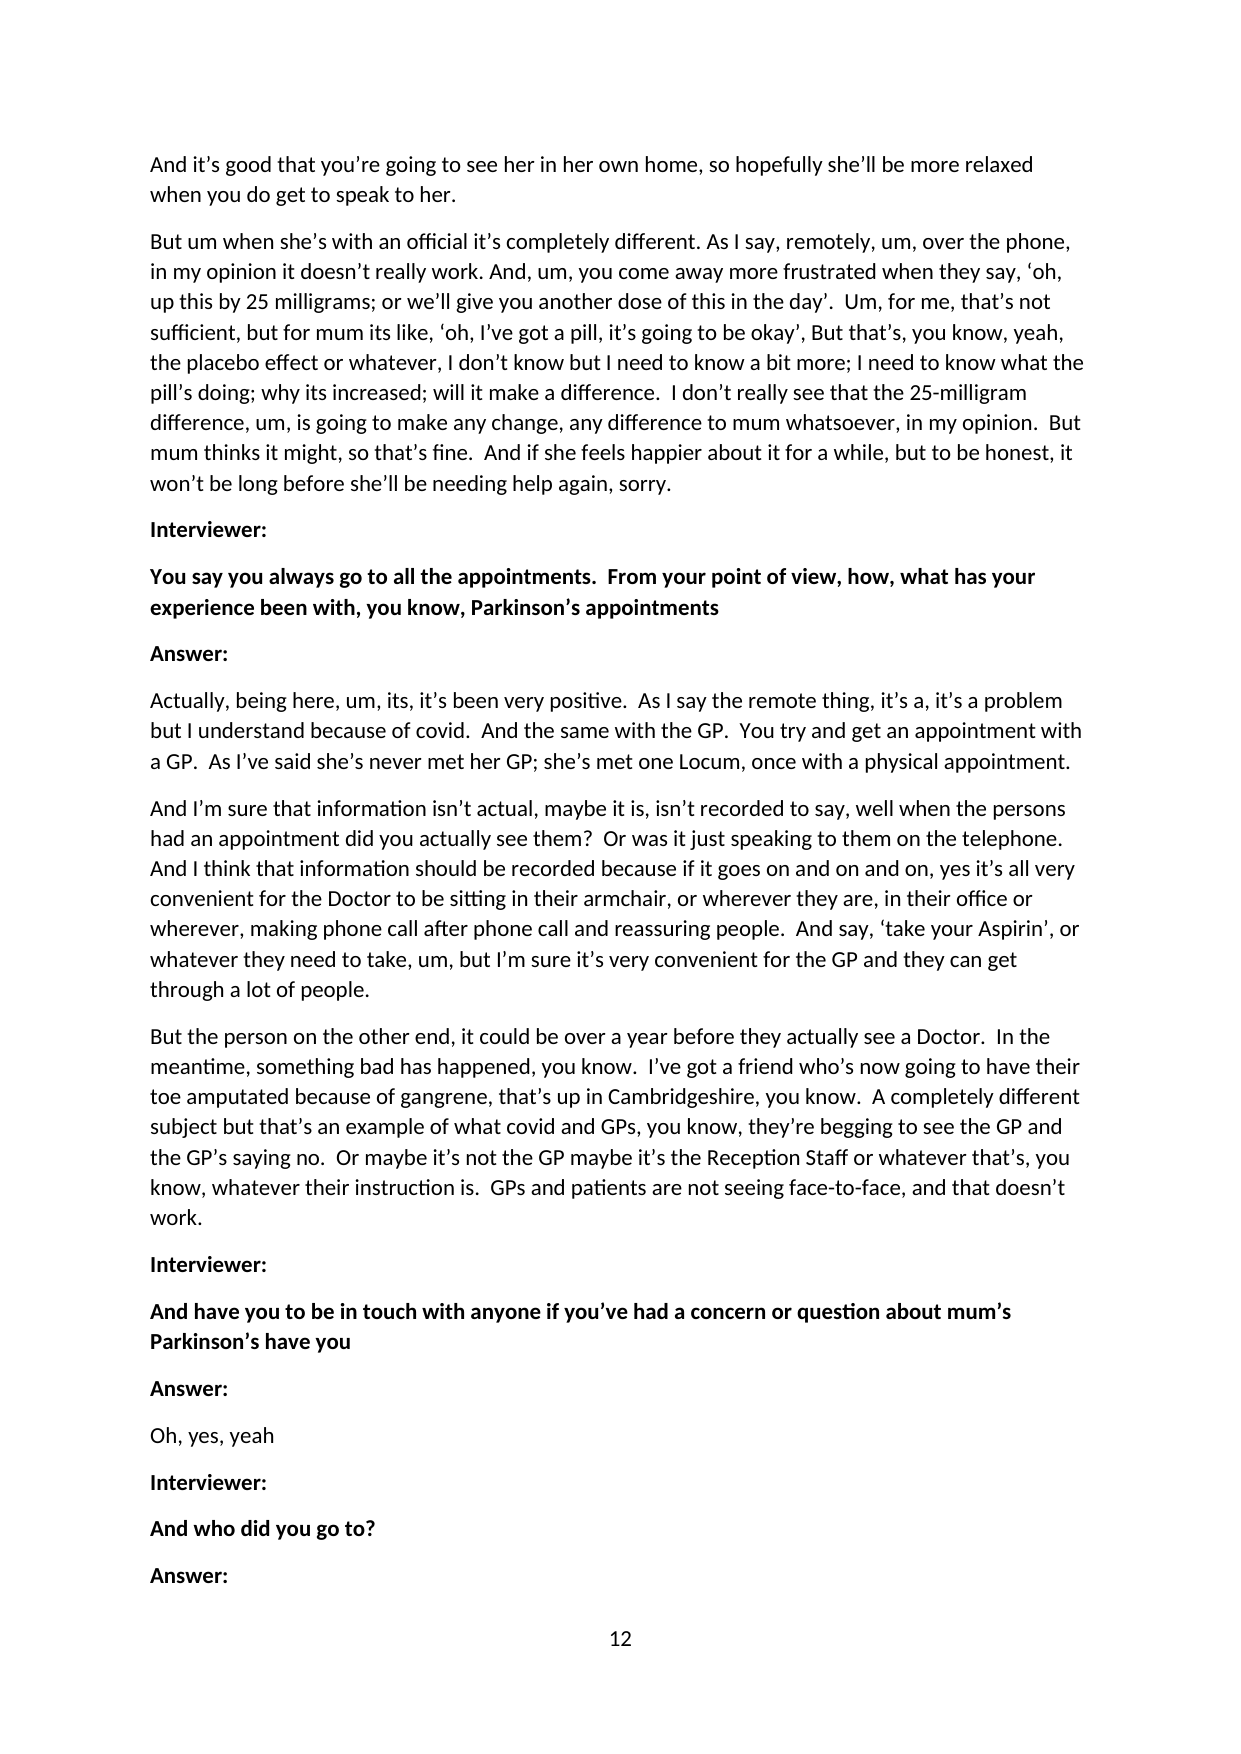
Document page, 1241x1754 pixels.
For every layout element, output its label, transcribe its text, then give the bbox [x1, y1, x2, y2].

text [150, 150, 1090, 208]
text But um when she’s with an official it’s completely different. As I say, remotely, um, over the phone, in my opinion it doesn’t really work. And, um, you come away more frustrated when they say, ‘oh, up this by 25 milligrams; or we’ll give you another dose of this in the day’. Um, for me, that’s not sufficient, but for mum its like, ‘oh, I’ve got a pill, it’s going to be okay’, But that’s, you know, yeah, the placebo effect or whatever, I don’t know but I need to know a bit more; I need to know what the pill’s doing; why its increased; will it make a difference. I don’t really see that the 25-milligram difference, um, is going to make any change, any difference to mum whatsoever, in my opinion. But mum thinks it might, so that’s fine. And if she feels happier about it for a while, but to be honest, it won’t be long before she’ll be needing help again, sorry. [150, 227, 1090, 497]
text Actually, being here, um, its, it’s been very positive. As I say the remote thing, it’s a, it’s a problem but I understand because of covid. And the same with the GP. You try and get an appointment with a GP. As I’ve said she’s never met her GP; she’s met one Locum, once with a physical appointment. [150, 686, 1090, 775]
text Answer: [150, 1374, 1090, 1402]
text You say you always go to all the appointments. From your point of view, how, what has your experience been with, you know, Parkinson’s appointments [150, 562, 1090, 621]
text Answer: [150, 1561, 1090, 1589]
text And I’m sure that information isn’t actual, maybe it is, isn’t recorded to say, well when the persons had an appointment did you actually see them? Or was it just speaking to them on the telephone. And I think that information should be recorded because if it goes on and on and on, yes it’s all very convenient for the Doctor to be sitting in their armchair, or wherever they are, in their office or wherever, making phone call after phone call and reassuring people. And say, ‘take your Aspirin’, or whatever they need to take, um, but I’m sure it’s very convenient for the GP and they can get through a lot of people. [150, 794, 1090, 1003]
text Interviewer: [150, 1468, 1090, 1496]
text Oh, yes, yeah [150, 1421, 1090, 1449]
text And have you to be in touch with anyone if you’ve had a concern or question about mum’s Parkinson’s have you [150, 1297, 1090, 1355]
text But the person on the other end, it could be over a year before they actually see a Doctor. In the meantime, something bad has happened, you know. I’ve got a friend who’s now going to have their toe amputated because of gangrene, that’s up in Cambridgeshire, you know. A completely different subject but that’s an example of what covid and GPs, you know, they’re begging to see the GP and the GP’s saying no. Or maybe it’s not the GP maybe it’s the Reception Staff or whatever that’s, you know, whatever their instruction is. GPs and patients are not seeing face-to-face, and that doesn’t work. [150, 1022, 1090, 1231]
text And who did you go to? [150, 1514, 1090, 1543]
text Interviewer: [150, 516, 1090, 544]
text Interviewer: [150, 1250, 1090, 1278]
text Answer: [150, 639, 1090, 668]
